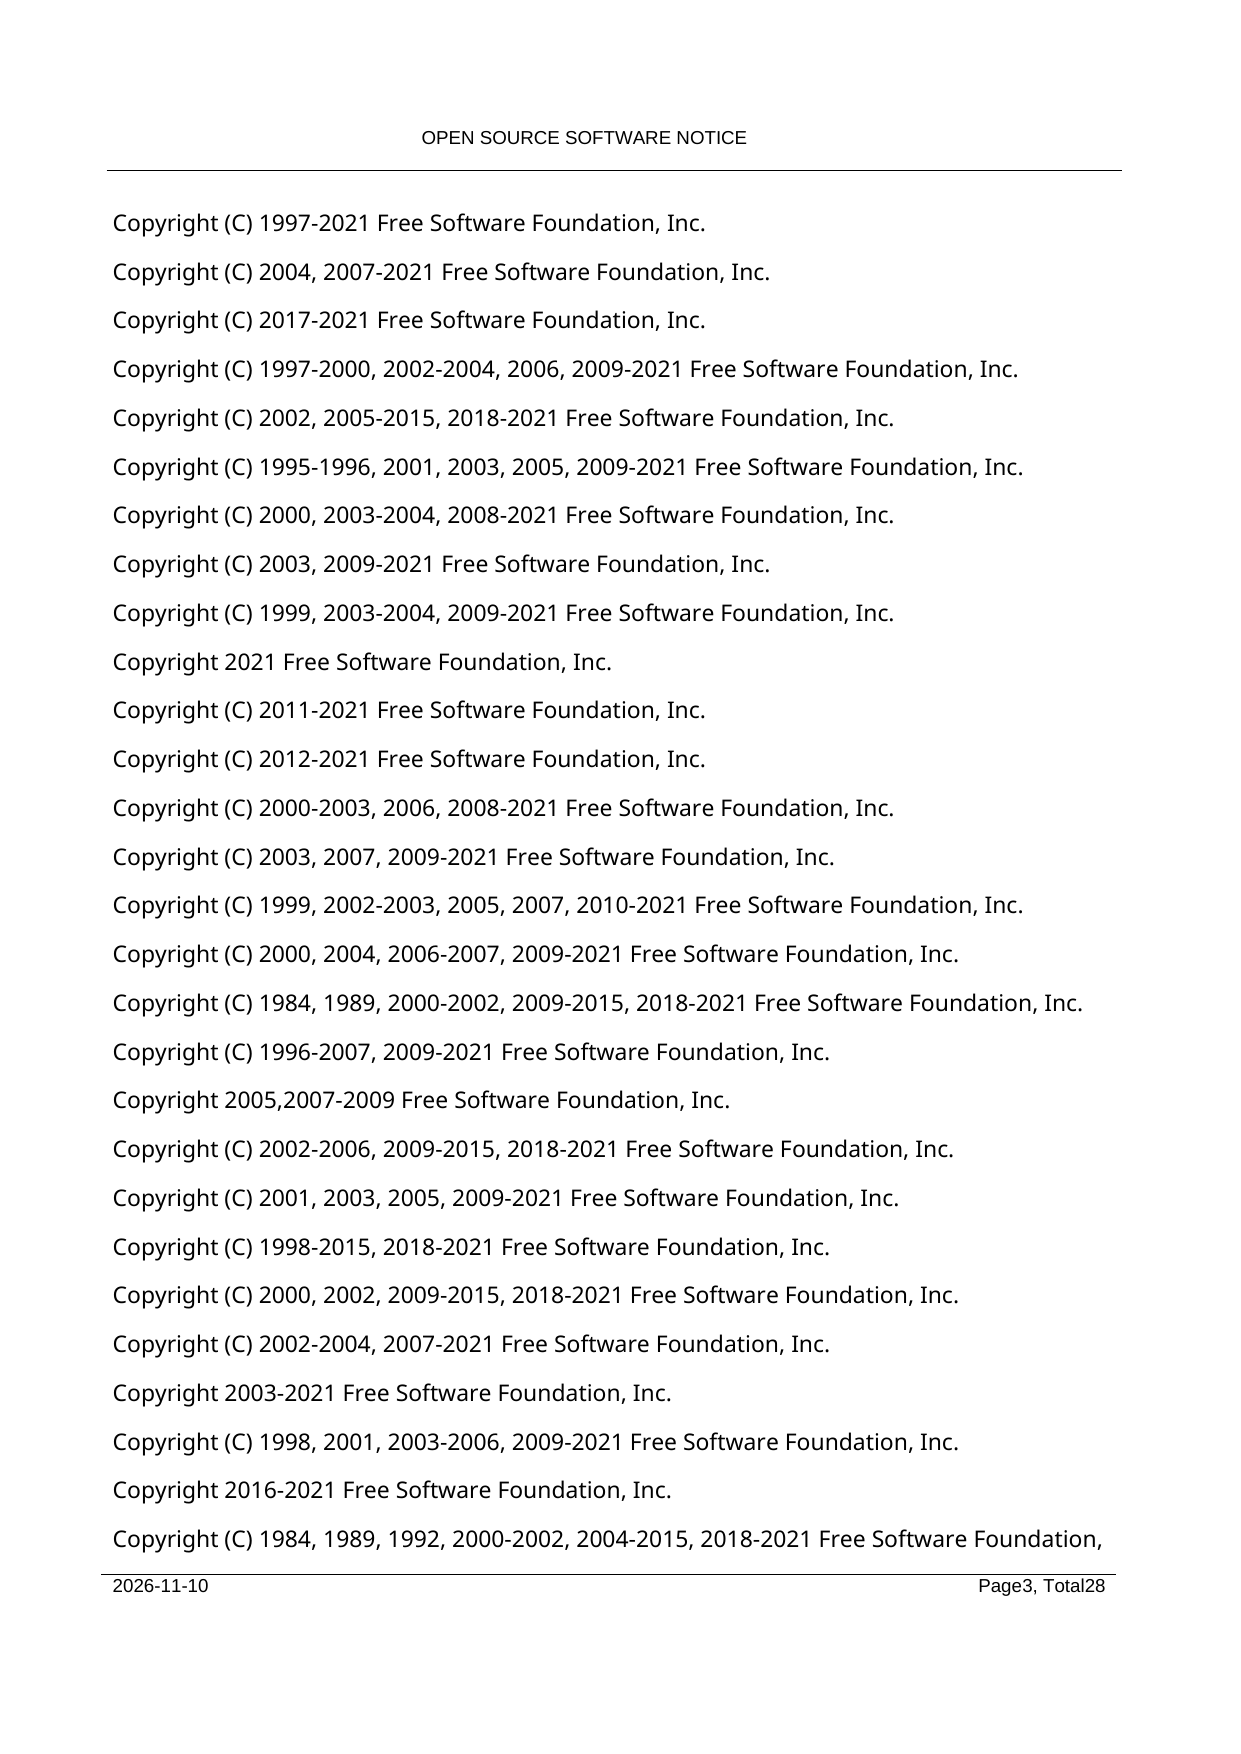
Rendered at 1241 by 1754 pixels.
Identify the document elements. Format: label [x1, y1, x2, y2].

text [112, 206, 1128, 1555]
